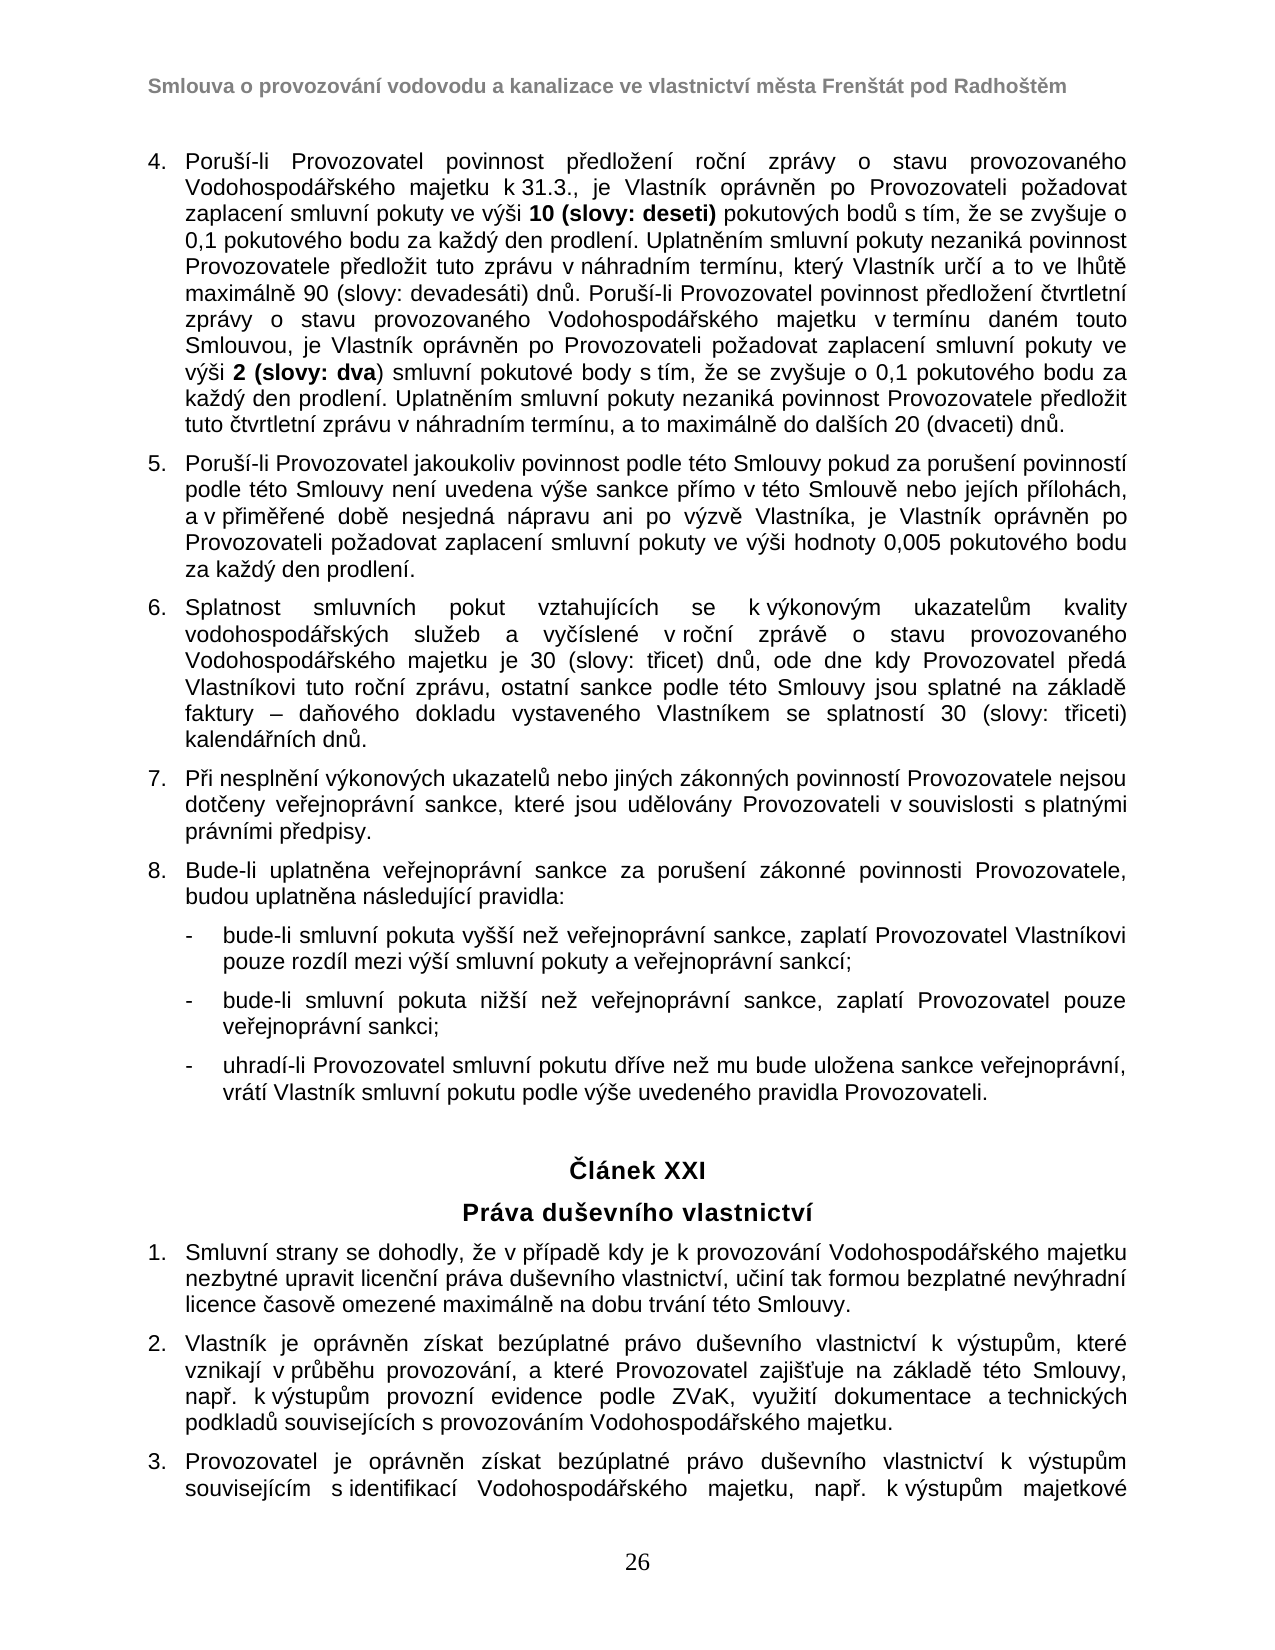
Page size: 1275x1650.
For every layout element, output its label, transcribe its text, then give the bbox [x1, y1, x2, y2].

subtitle Článek XXI [148, 1156, 1127, 1185]
subtitle Práva duševního vlastnictví [148, 1197, 1127, 1226]
list Poruší-li Provozovatel jakoukoliv povinnost podle této Smlouvy pokud za porušení povinností podle této Smlouvy není uvedena výše sankce přímo v této Smlouvě nebo jejích přílohách, a v přiměřené době nesjedná nápravu ani po výzvě Vlastníka, je Vlastník oprávněn po Provozovateli požadovat zaplacení smluvní pokuty ve výši hodnoty 0,005 pokutového bodu za každý den prodlení. [148, 450, 1127, 582]
list Bude-li uplatněna veřejnoprávní sankce za porušení zákonné povinnosti Provozovatele, budou uplatněna následující pravidla: [148, 857, 1127, 909]
list uhradí-li Provozovatel smluvní pokutu dříve než mu bude uložena sankce veřejnoprávní, vrátí Vlastník smluvní pokutu podle výše uvedeného pravidla Provozovateli. [185, 1052, 1127, 1105]
list Při nesplnění výkonových ukazatelů nebo jiných zákonných povinností Provozovatele nejsou dotčeny veřejnoprávní sankce, které jsou udělovány Provozovateli v souvislosti s platnými právními předpisy. [148, 765, 1127, 844]
list Splatnost smluvních pokut vztahujících se k výkonovým ukazatelům kvality vodohospodářských služeb a vyčíslené v roční zprávě o stavu provozovaného Vodohospodářského majetku je 30 (slovy: třicet) dnů, ode dne kdy Provozovatel předá Vlastníkovi tuto roční zprávu, ostatní sankce podle této Smlouvy jsou splatné na základě faktury – daňového dokladu vystaveného Vlastníkem se splatností 30 (slovy: třiceti) kalendářních dnů. [148, 594, 1127, 752]
list Poruší-li Provozovatel povinnost předložení roční zprávy o stavu provozovaného Vodohospodářského majetku k 31.3., je Vlastník oprávněn po Provozovateli požadovat zaplacení smluvní pokuty ve výši 10 (slovy: deseti) pokutových bodů s tím, že se zvyšuje o 0,1 pokutového bodu za každý den prodlení. Uplatněním smluvní pokuty nezaniká povinnost Provozovatele předložit tuto zprávu v náhradním termínu, který Vlastník určí a to ve lhůtě maximálně 90 (slovy: devadesáti) dnů. Poruší-li Provozovatel povinnost předložení čtvrtletní zprávy o stavu provozovaného Vodohospodářského majetku v termínu daném touto Smlouvou, je Vlastník oprávněn po Provozovateli požadovat zaplacení smluvní pokuty ve výši 2 (slovy: dva) smluvní pokutové body s tím, že se zvyšuje o 0,1 pokutového bodu za každý den prodlení. Uplatněním smluvní pokuty nezaniká povinnost Provozovatele předložit tuto čtvrtletní zprávu v náhradním termínu, a to maximálně do dalších 20 (dvaceti) dnů. [148, 148, 1127, 438]
list bude-li smluvní pokuta vyšší než veřejnoprávní sankce, zaplatí Provozovatel Vlastníkovi pouze rozdíl mezi výší smluvní pokuty a veřejnoprávní sankcí; [185, 922, 1127, 974]
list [148, 1448, 1127, 1501]
list bude-li smluvní pokuta nižší než veřejnoprávní sankce, zaplatí Provozovatel pouze veřejnoprávní sankci; [185, 987, 1127, 1040]
list Vlastník je oprávněn získat bezúplatné právo duševního vlastnictví k výstupům, které vznikají v průběhu provozování, a které Provozovatel zajišťuje na základě této Smlouvy, např. k výstupům provozní evidence podle ZVaK, využití dokumentace a technických podkladů souvisejících s provozováním Vodohospodářského majetku. [148, 1330, 1127, 1436]
list Smluvní strany se dohodly, že v případě kdy je k provozování Vodohospodářského majetku nezbytné upravit licenční práva duševního vlastnictví, učiní tak formou bezplatné nevýhradní licence časově omezené maximálně na dobu trvání této Smlouvy. [148, 1239, 1127, 1318]
